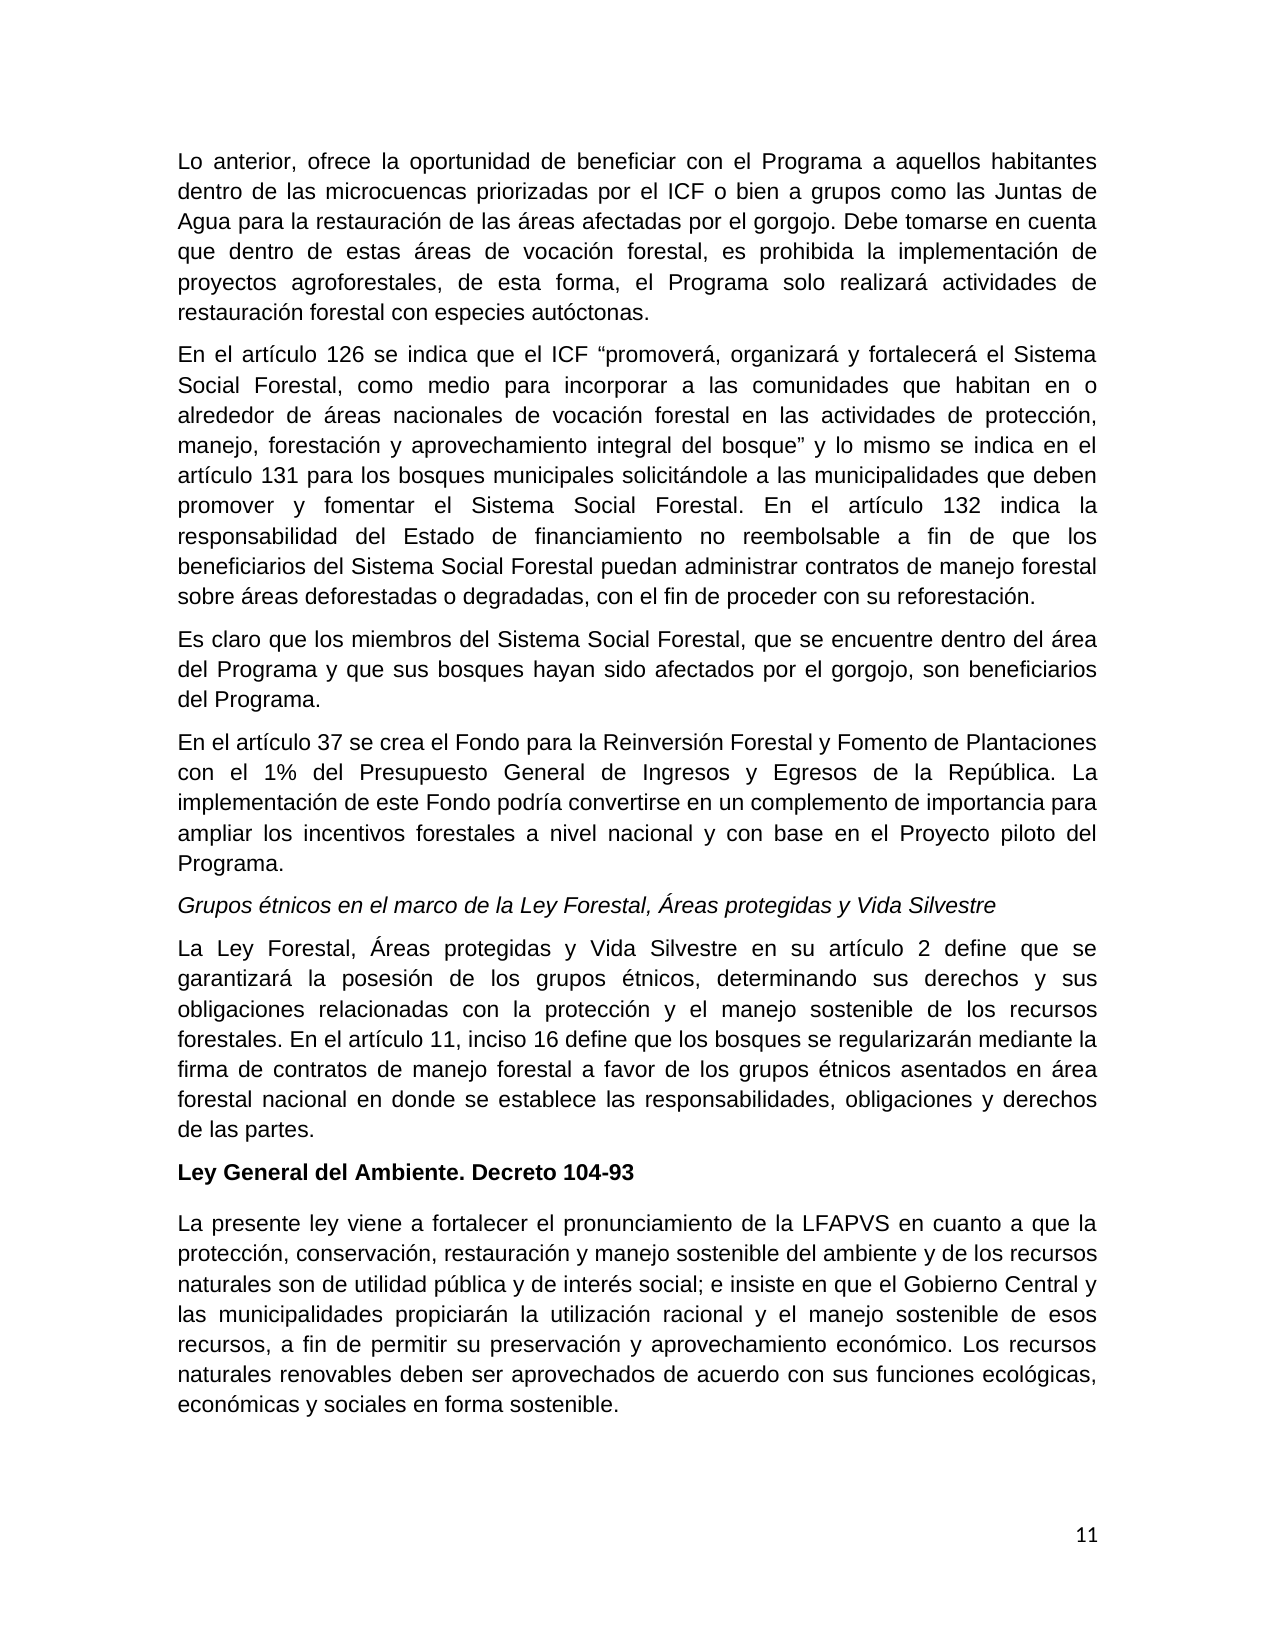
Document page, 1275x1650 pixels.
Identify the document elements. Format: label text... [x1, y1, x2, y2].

text La presente ley viene a fortalecer el pronunciamiento de la LFAPVS en cuanto a que la protección, conservación, restauración y manejo sostenible del ambiente y de los recursos naturales son de utilidad pública y de interés social; e insiste en que el Gobierno Central y las municipalidades propiciarán la utilización racional y el manejo sostenible de esos recursos, a fin de permitir su preservación y aprovechamiento económico. Los recursos naturales renovables deben ser aprovechados de acuerdo con sus funciones ecológicas, económicas y sociales en forma sostenible. [177, 1210, 1098, 1418]
text Ley General del Ambiente. Decreto 104-93 [177, 1159, 1098, 1186]
text Es claro que los miembros del Sistema Social Forestal, que se encuentre dentro del área del Programa y que sus bosques hayan sido afectados por el gorgojo, son beneficiarios del Programa. [177, 626, 1098, 713]
text En el artículo 37 se crea el Fondo para la Reinversión Forestal y Fomento de Plantaciones con el 1% del Presupuesto General de Ingresos y Egresos de la República. La implementación de este Fondo podría convertirse en un complemento de importancia para ampliar los incentivos forestales a nivel nacional y con base en el Proyecto piloto del Programa. [177, 729, 1098, 876]
text Grupos étnicos en el marco de la Ley Forestal, Áreas protegidas y Vida Silvestre [177, 892, 1098, 919]
text La Ley Forestal, Áreas protegidas y Vida Silvestre en su artículo 2 define que se garantizará la posesión de los grupos étnicos, determinando sus derechos y sus obligaciones relacionadas con la protección y el manejo sostenible de los recursos forestales. En el artículo 11, inciso 16 define que los bosques se regularizarán mediante la firma de contratos de manejo forestal a favor de los grupos étnicos asentados en área forestal nacional en donde se establece las responsabilidades, obligaciones y derechos de las partes. [177, 935, 1098, 1143]
text En el artículo 126 se indica que el ICF “promoverá, organizará y fortalecerá el Sistema Social Forestal, como medio para incorporar a las comunidades que habitan en o alrededor de áreas nacionales de vocación forestal en las actividades de protección, manejo, forestación y aprovechamiento integral del bosque” y lo mismo se indica en el artículo 131 para los bosques municipales solicitándole a las municipalidades que deben promover y fomentar el Sistema Social Forestal. En el artículo 132 indica la responsabilidad del Estado de financiamiento no reembolsable a fin de que los beneficiarios del Sistema Social Forestal puedan administrar contratos de manejo forestal sobre áreas deforestadas o degradadas, con el fin de proceder con su reforestación. [177, 341, 1098, 609]
text Lo anterior, ofrece la oportunidad de beneficiar con el Programa a aquellos habitantes dentro de las microcuencas priorizadas por el ICF o bien a grupos como las Juntas de Agua para la restauración de las áreas afectadas por el gorgojo. Debe tomarse en cuenta que dentro de estas áreas de vocación forestal, es prohibida la implementación de proyectos agroforestales, de esta forma, el Programa solo realizará actividades de restauración forestal con especies autóctonas. [177, 148, 1098, 325]
